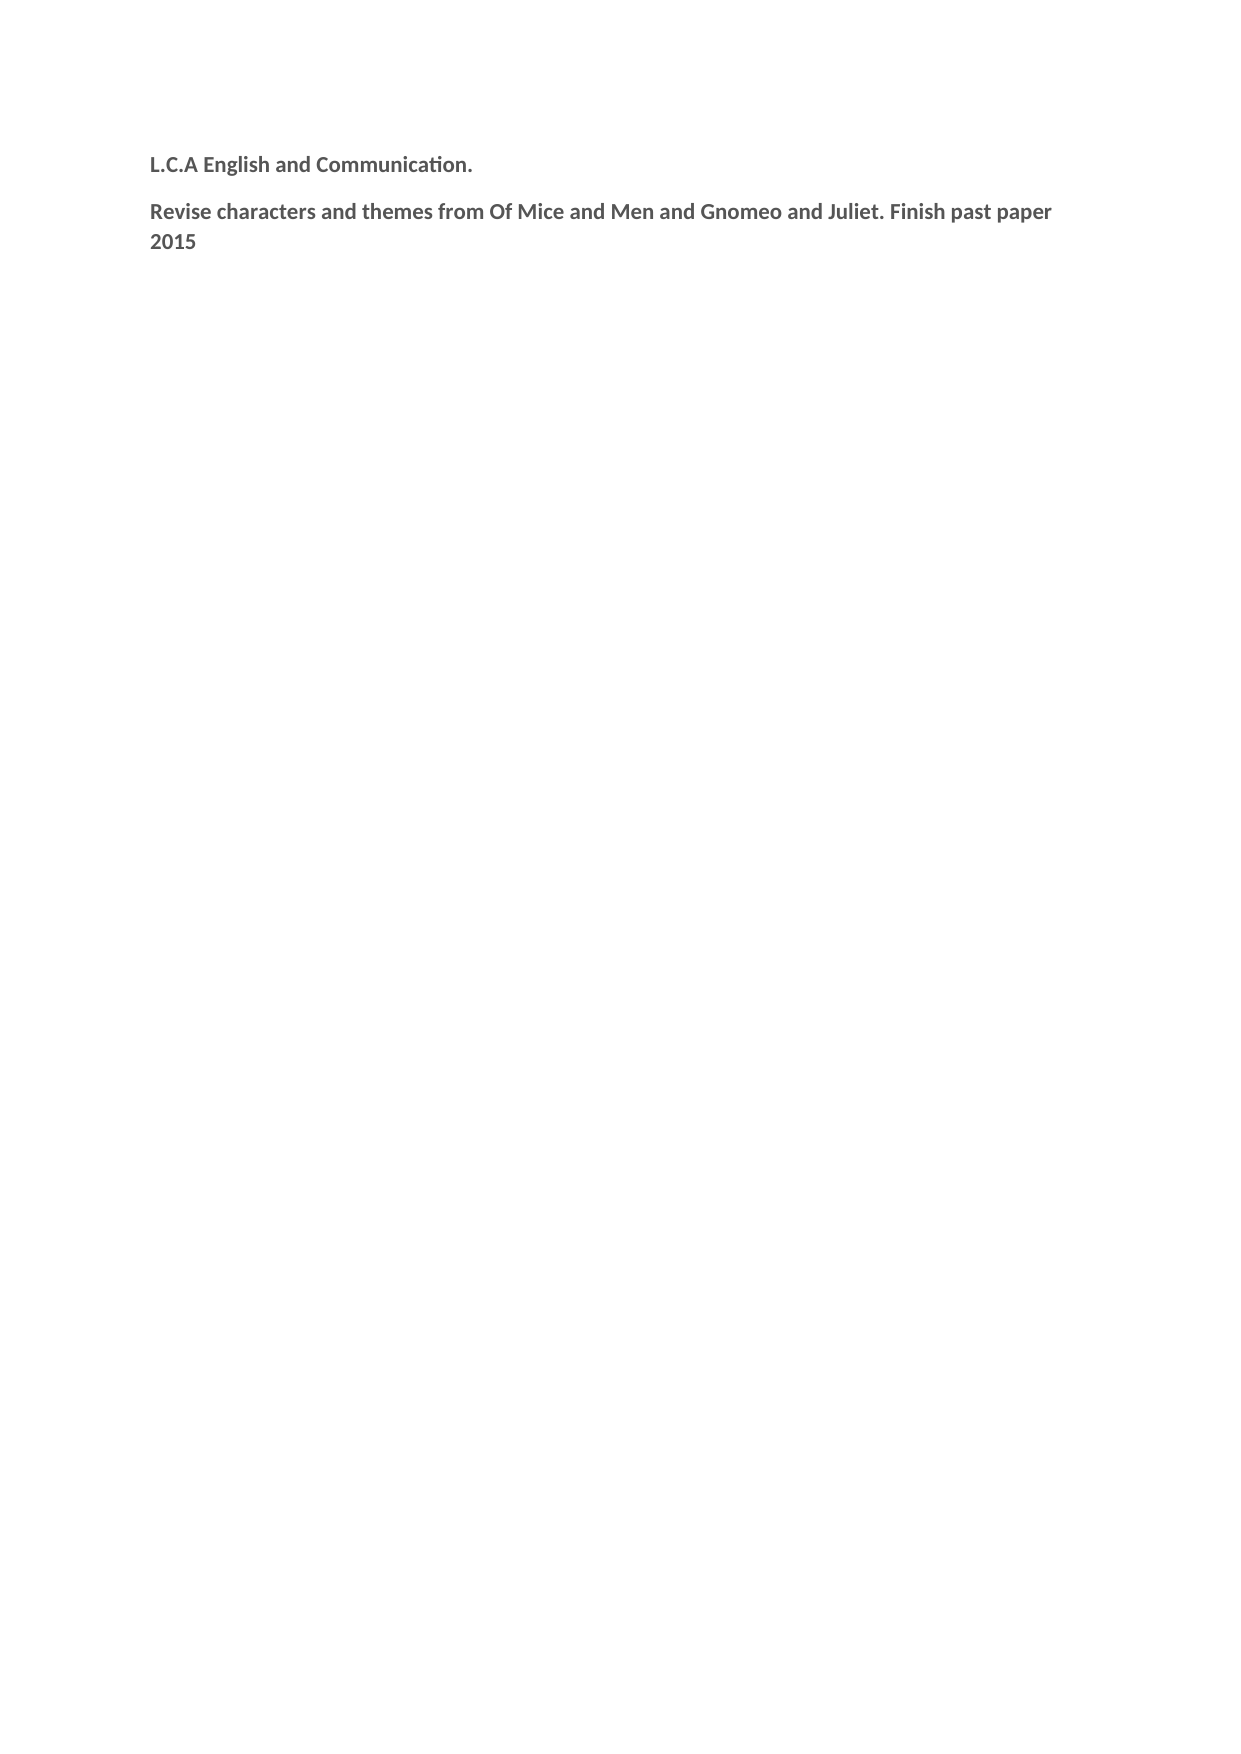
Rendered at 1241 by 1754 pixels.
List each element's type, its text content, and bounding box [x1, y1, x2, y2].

text L.C.A English and Communication. [150, 150, 1090, 178]
text Revise characters and themes from Of Mice and Men and Gnomeo and Juliet. Finish past paper 2015 [150, 197, 1090, 255]
